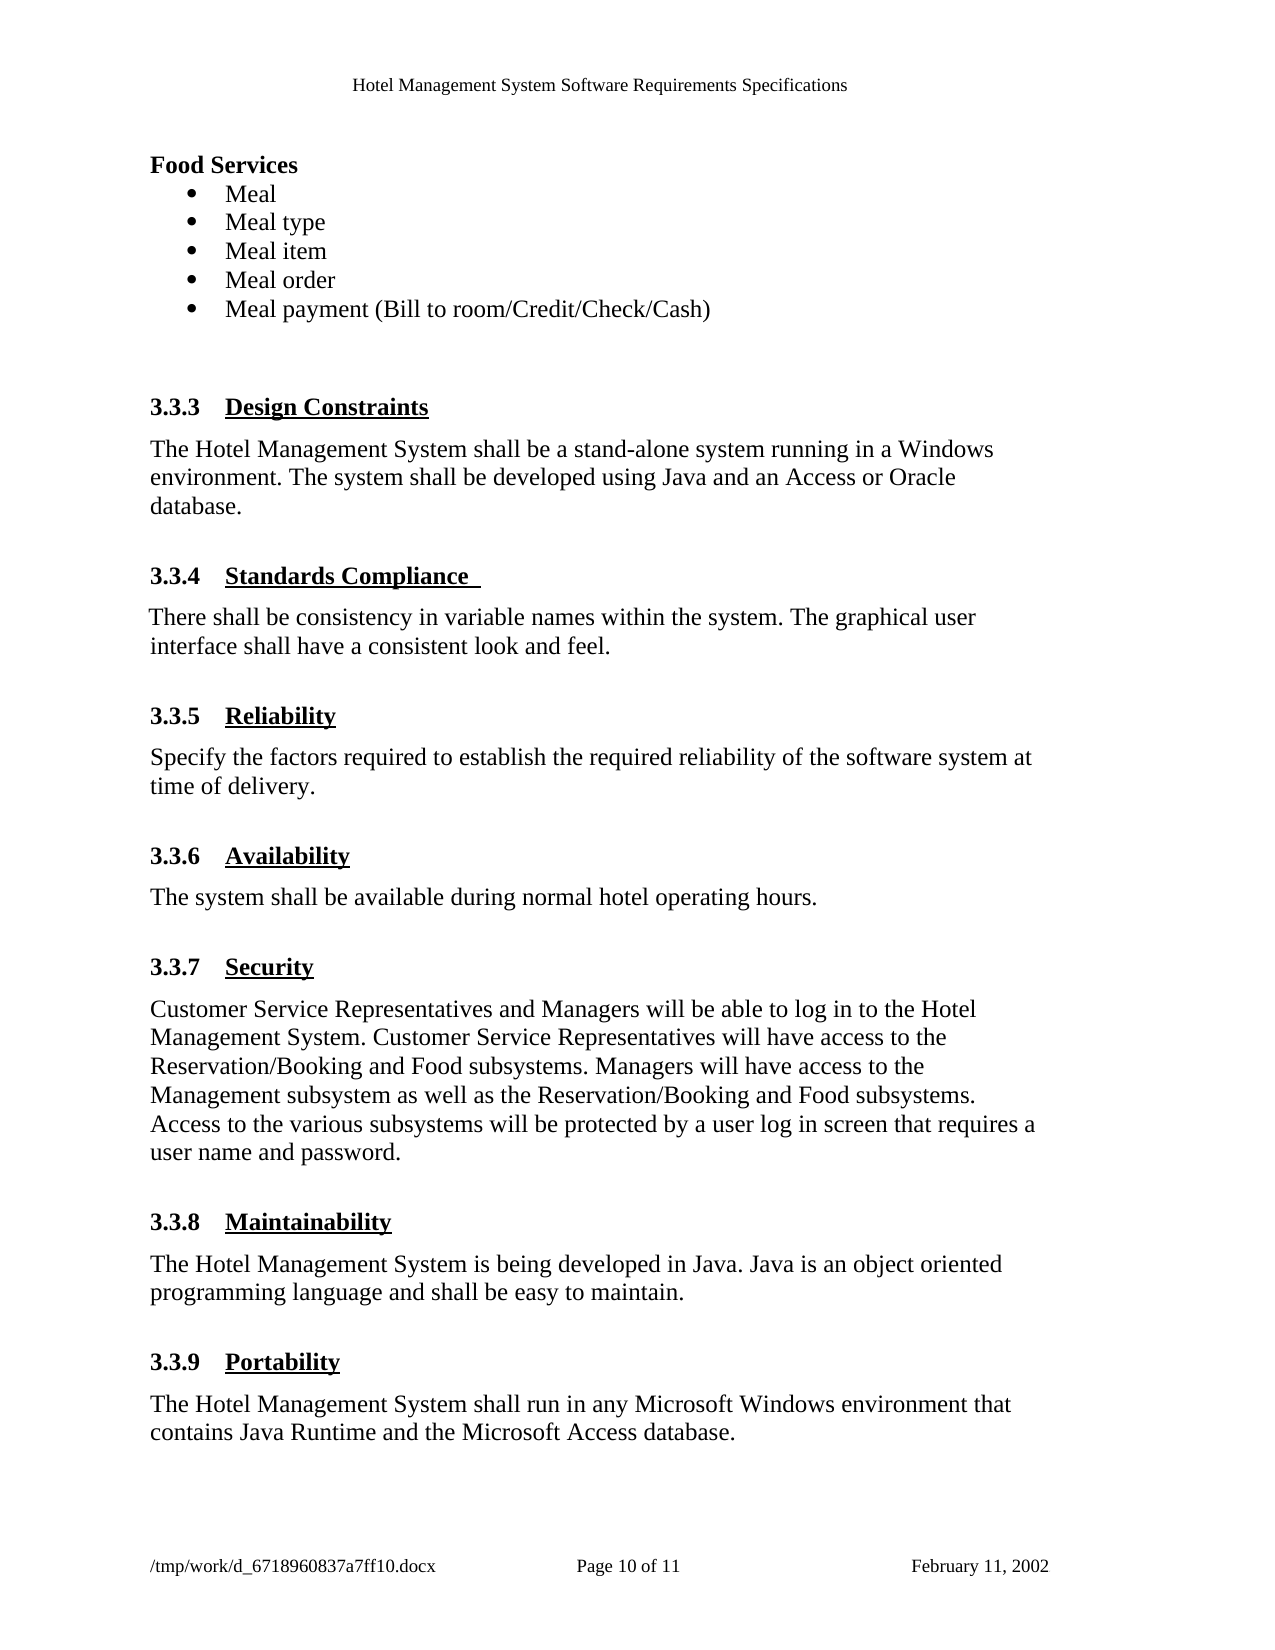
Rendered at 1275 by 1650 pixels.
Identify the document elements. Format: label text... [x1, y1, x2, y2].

list Meal [187, 179, 1050, 207]
text Customer Service Representatives and Managers will be able to log in to the Hotel Management System. Customer Service Representatives will have access to the Reservation/Booking and Food subsystems. Managers will have access to the Management subsystem as well as the Reservation/Booking and Food subsystems. Access to the various subsystems will be protected by a user log in screen that requires a user name and password. [150, 994, 1050, 1166]
text There shall be consistency in variable names within the system. The graphical user interface shall have a consistent look and feel. [148, 602, 1050, 660]
list Meal payment (Bill to room/Credit/Check/Cash) [187, 294, 1050, 322]
subtitle Availability [150, 841, 1125, 870]
text Food Services [150, 150, 1050, 179]
subtitle Standards Compliance [150, 561, 1125, 590]
subtitle Reliability [150, 701, 1125, 730]
list Meal type [187, 207, 1050, 236]
text The Hotel Management System is being developed in Java. Java is an object oriented programming language and shall be easy to maintain. [150, 1249, 1050, 1306]
text Specify the factors required to establish the required reliability of the software system at time of delivery. [150, 742, 1050, 800]
subtitle Portability [150, 1347, 1125, 1376]
list Meal order [187, 265, 1050, 294]
text The system shall be available during normal hotel operating hours. [150, 882, 1050, 911]
text The Hotel Management System shall run in any Microsoft Windows environment that contains Java Runtime and the Microsoft Access database. [150, 1389, 1050, 1446]
list Meal item [187, 236, 1050, 265]
subtitle Security [150, 952, 1125, 981]
subtitle Maintainability [150, 1207, 1125, 1236]
subtitle Design Constraints [150, 392, 1125, 421]
text The Hotel Management System shall be a stand-alone system running in a Windows environment. The system shall be developed using Java and an Access or Oracle database. [150, 434, 1050, 520]
